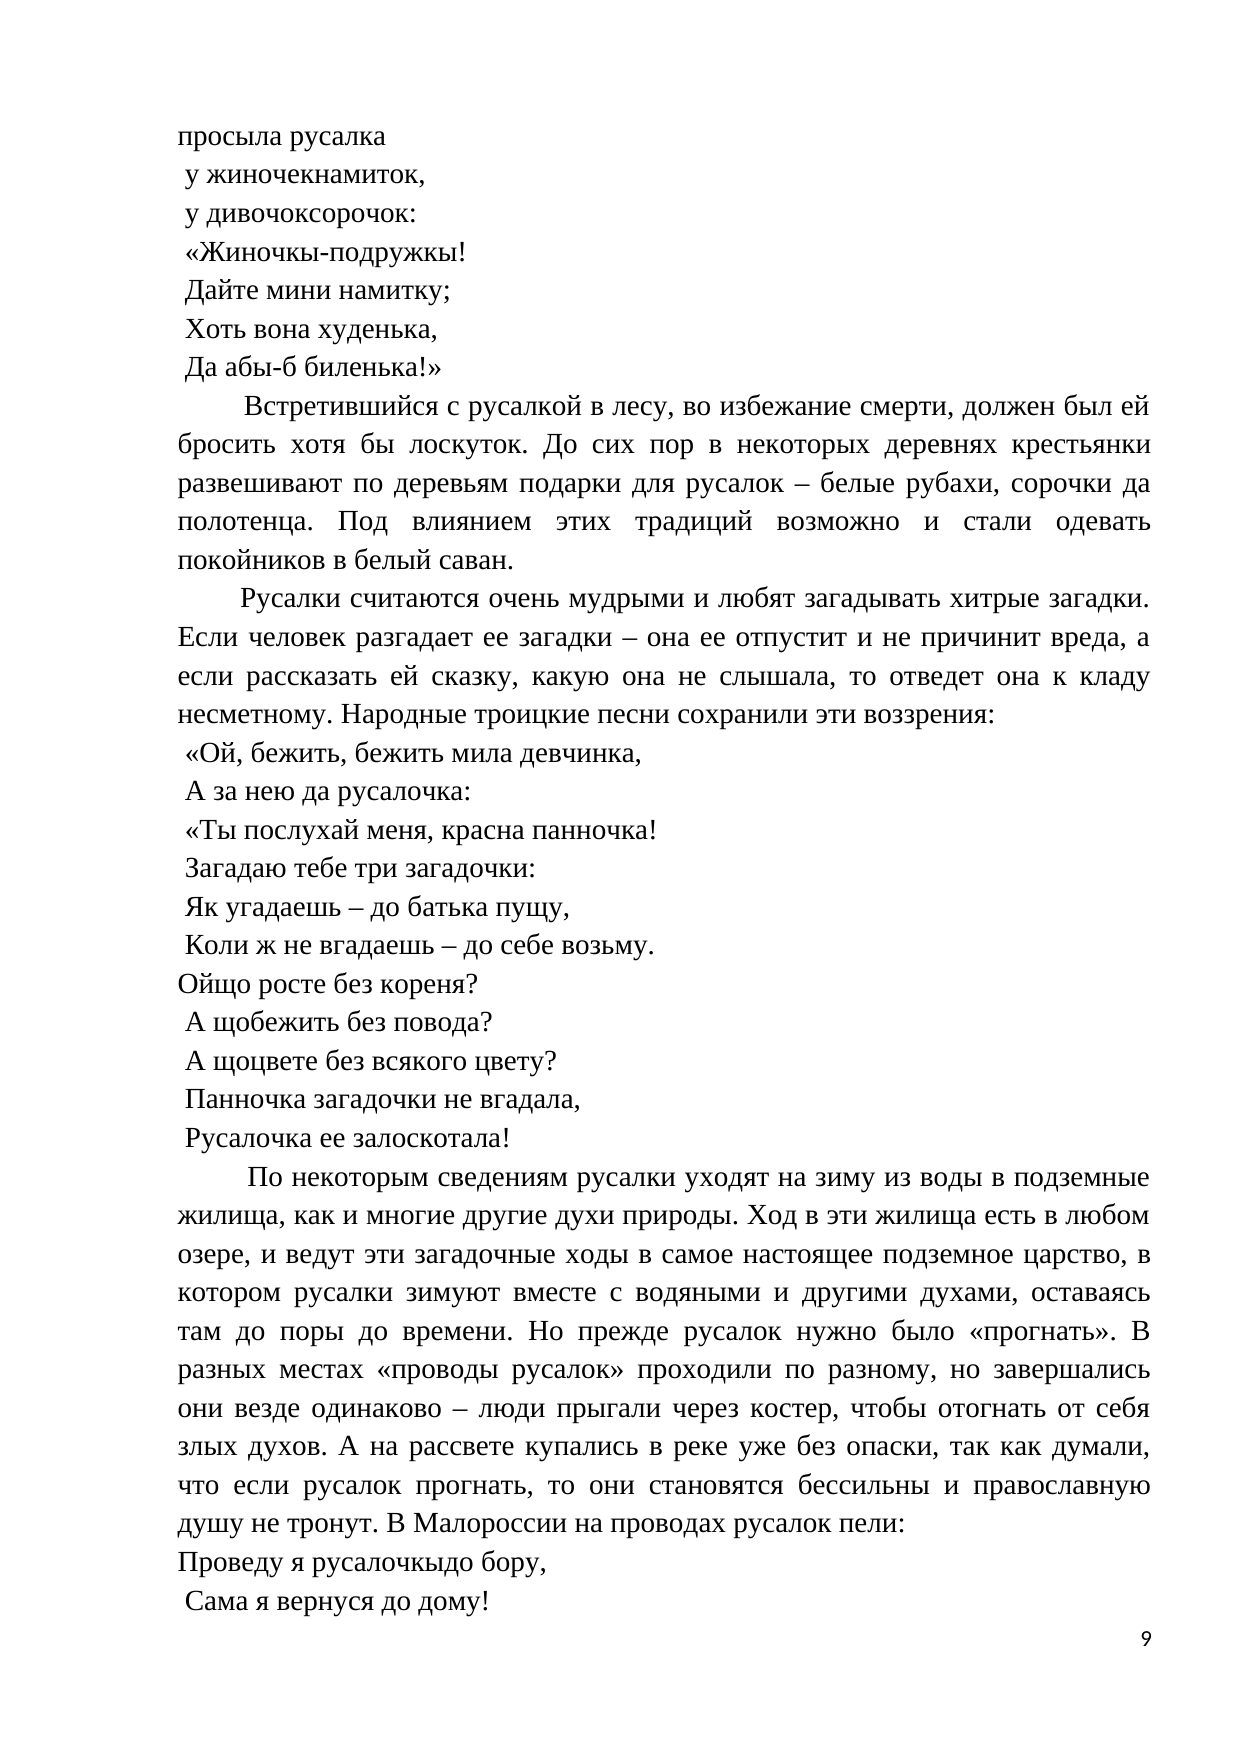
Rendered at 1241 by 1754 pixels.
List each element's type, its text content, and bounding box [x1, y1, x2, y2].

text А за нею да русалочка: [177, 773, 1152, 807]
text Проведу я русалочкыдо бору, [177, 1544, 1152, 1578]
text Загадаю тебе три загадочки: [177, 850, 1152, 884]
text Русалки считаются очень мудрыми и любят загадывать хитрые загадки. Если человек разгадает ее загадки – она ее отпустит и не причинит вреда, а если рассказать ей сказку, какую она не слышала, то отведет она к кладу несметному. Народные троицкие песни сохранили эти воззрения: [177, 581, 1152, 730]
text По некоторым сведениям русалки уходят на зиму из воды в подземные жилища, как и многие другие духи природы. Ход в эти жилища есть в любом озере, и ведут эти загадочные ходы в самое настоящее подземное царство, в котором русалки зимуют вместе с водяными и другими духами, оставаясь там до поры до времени. Но прежде русалок нужно было «прогнать». В разных местах «проводы русалок» проходили по разному, но завершались они везде одинаково – люди прыгали через костер, чтобы отогнать от себя злых духов. А на рассвете купались в реке уже без опаски, так как думали, что если русалок прогнать, то они становятся бессильны и православную душу не тронут. В Малороссии на проводах русалок пели: [177, 1159, 1152, 1539]
text Русалочка ее залоскотала! [177, 1120, 1152, 1154]
text А щоцвете без всякого цвету? [177, 1043, 1152, 1077]
text А щобежить без повода? [177, 1004, 1152, 1038]
text Сама я вернуся до дому! [177, 1583, 1152, 1616]
text «Жиночкы-подружкы! [177, 234, 1152, 267]
text Як угадаешь – до батька пущу, [177, 889, 1152, 922]
text Встретившийся с русалкой в лесу, во избежание смерти, должен был ей бросить хотя бы лоскуток. До сих пор в некоторых деревнях крестьянки развешивают по деревьям подарки для русалок – белые рубахи, сорочки да полотенца. Под влиянием этих традиций возможно и стали одевать покойников в белый саван. [177, 388, 1152, 576]
text «Ты послухай меня, красна панночка! [177, 812, 1152, 845]
text Дайте мини намитку; [177, 272, 1152, 306]
text у жиночекнамиток, [177, 157, 1152, 190]
text Панночка загадочки не вгадала, [177, 1082, 1152, 1115]
text «Ой, бежить, бежить мила девчинка, [177, 735, 1152, 768]
text Хоть вона худенька, [177, 311, 1152, 344]
text Да абы-б биленька!» [177, 349, 1152, 383]
text Коли ж не вгадаешь – до себе возьму. [177, 927, 1152, 961]
text Ойщо росте без кореня? [177, 966, 1152, 999]
text у дивочоксорочок: [177, 195, 1152, 229]
text просыла русалка [177, 118, 1152, 152]
